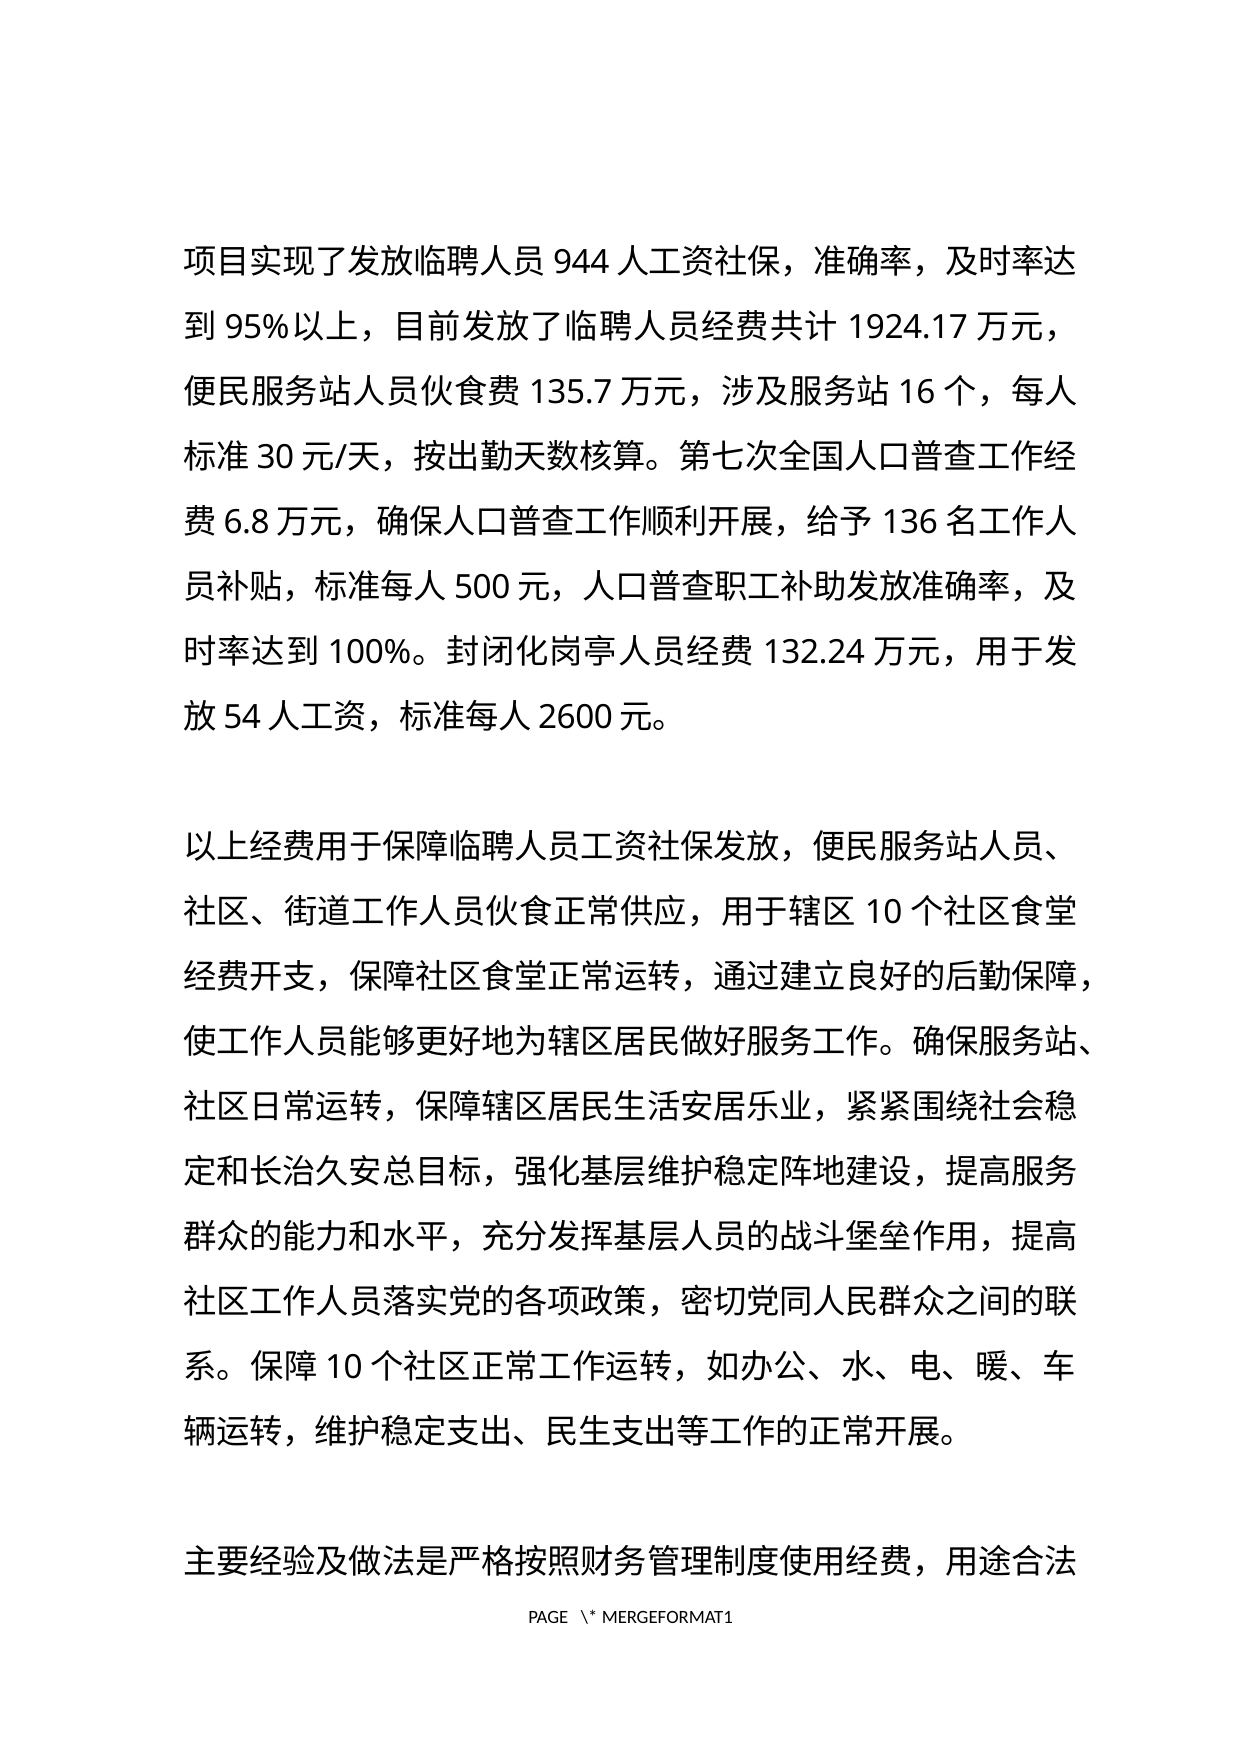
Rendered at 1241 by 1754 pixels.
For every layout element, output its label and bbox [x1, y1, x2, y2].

text [183, 162, 1078, 1592]
